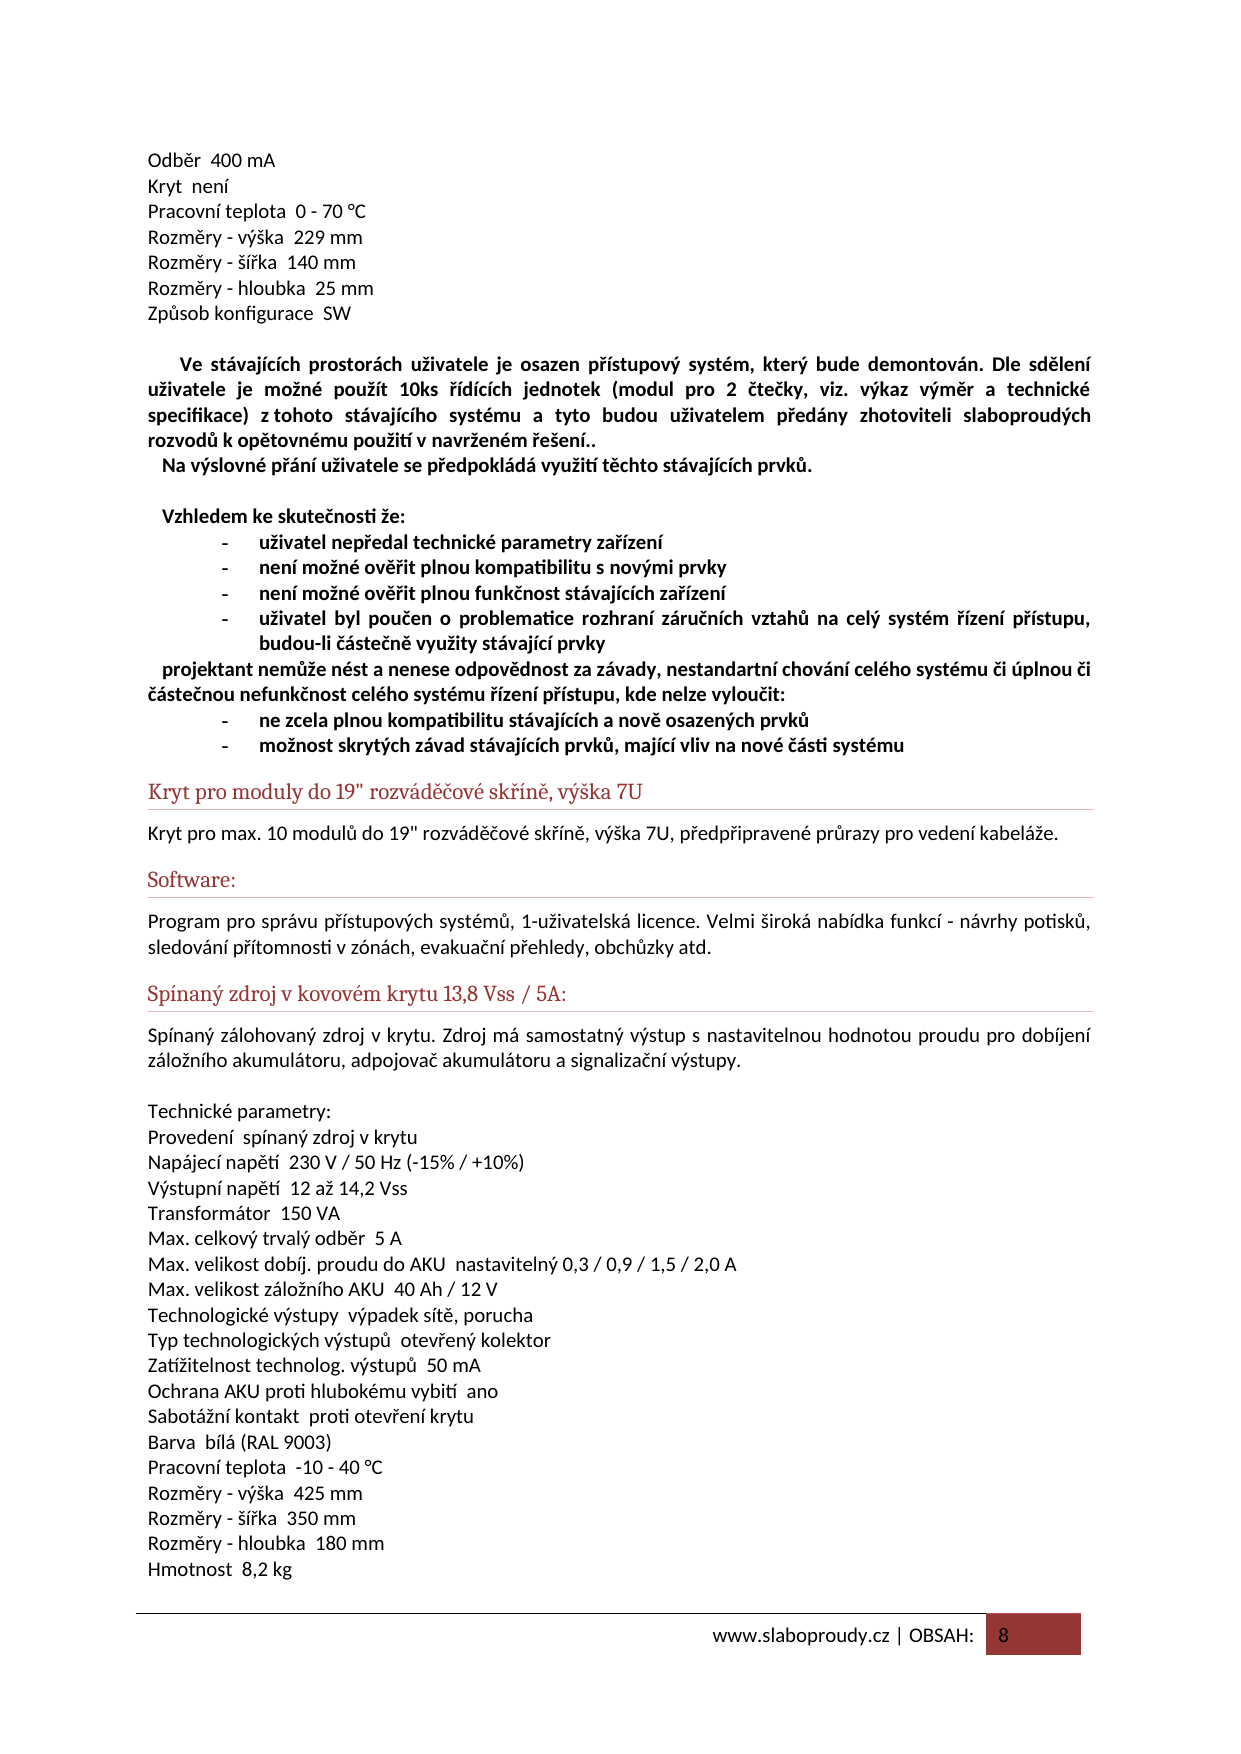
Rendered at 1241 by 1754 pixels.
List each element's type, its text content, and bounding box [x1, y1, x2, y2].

list není možné ověřit plnou kompatibilitu s novými prvky [221, 554, 1093, 580]
list možnost skrytých závad stávajících prvků, mající vliv na nové části systému [221, 732, 1093, 758]
subtitle Spínaný zdroj v kovovém krytu 13,8 Vss / 5A: [148, 980, 1093, 1011]
text Typ technologických výstupů otevřený kolektor [148, 1327, 1093, 1353]
text Sabotážní kontakt proti otevření krytu [148, 1403, 1093, 1429]
text Pracovní teplota 0 - 70 °C [148, 198, 1093, 224]
list uživatel nepředal technické parametry zařízení [221, 529, 1093, 554]
text Způsob konfigurace SW [148, 300, 1093, 326]
text Max. velikost dobíj. proudu do AKU nastavitelný 0,3 / 0,9 / 1,5 / 2,0 A [148, 1251, 1093, 1276]
text Pracovní teplota -10 - 40 °C [148, 1454, 1093, 1480]
subtitle Kryt pro moduly do 19" rozváděčové skříně, výška 7U [148, 778, 1093, 809]
text Barva bílá (RAL 9003) [148, 1429, 1093, 1454]
text Rozměry - výška 229 mm [148, 224, 1093, 249]
text Výstupní napětí 12 až 14,2 Vss [148, 1175, 1093, 1200]
text Vzhledem ke skutečnosti že: [148, 503, 1093, 529]
text Spínaný zálohovaný zdroj v krytu. Zdroj má samostatný výstup s nastavitelnou hodnotou proudu pro dobíjení záložního akumulátoru, adpojovač akumulátoru a signalizační výstupy. [148, 1022, 1093, 1073]
text Kryt pro max. 10 modulů do 19" rozváděčové skříně, výška 7U, předpřipravené průrazy pro vedení kabeláže. [148, 820, 1093, 846]
text Napájecí napětí 230 V / 50 Hz (-15% / +10%) [148, 1149, 1093, 1175]
text Kryt není [148, 173, 1093, 198]
text Na výslovné přání uživatele se předpokládá využití těchto stávajících prvků. [148, 453, 1093, 478]
list není možné ověřit plnou funkčnost stávajících zařízení [221, 580, 1093, 605]
text Technologické výstupy výpadek sítě, porucha [148, 1302, 1093, 1327]
list ne zcela plnou kompatibilitu stávajících a nově osazených prvků [221, 707, 1093, 732]
text Ve stávajících prostorách uživatele je osazen přístupový systém, který bude demontován. Dle sdělení uživatele je možné použít 10ks řídících jednotek (modul pro 2 čtečky, viz. výkaz výměr a technické specifikace) z tohoto stávajícího systému a tyto budou uživatelem předány zhotoviteli slaboproudých rozvodů k opětovnému použití v navrženém řešení.. [148, 351, 1093, 453]
text Technické parametry: [148, 1098, 1093, 1124]
text Odběr 400 mA [148, 148, 1093, 173]
text Rozměry - šířka 350 mm [148, 1505, 1093, 1531]
text Rozměry - hloubka 25 mm [148, 275, 1093, 300]
list uživatel byl poučen o problematice rozhraní záručních vztahů na celý systém řízení přístupu, budou-li částečně využity stávající prvky [221, 605, 1093, 656]
text Hmotnost 8,2 kg [148, 1556, 1093, 1581]
subtitle Software: [148, 867, 1093, 897]
text projektant nemůže nést a nenese odpovědnost za závady, nestandartní chování celého systému či úplnou či částečnou nefunkčnost celého systému řízení přístupu, kde nelze vyloučit: [148, 656, 1093, 707]
text Zatížitelnost technolog. výstupů 50 mA [148, 1353, 1093, 1378]
text Program pro správu přístupových systémů, 1-uživatelská licence. Velmi široká nabídka funkcí - návrhy potisků, sledování přítomnosti v zónách, evakuační přehledy, obchůzky atd. [148, 909, 1093, 959]
text Provedení spínaný zdroj v krytu [148, 1124, 1093, 1149]
text Max. velikost záložního AKU 40 Ah / 12 V [148, 1276, 1093, 1302]
text Rozměry - výška 425 mm [148, 1480, 1093, 1505]
text Max. celkový trvalý odběr 5 A [148, 1226, 1093, 1251]
text Transformátor 150 VA [148, 1200, 1093, 1226]
text Rozměry - šířka 140 mm [148, 249, 1093, 275]
text Ochrana AKU proti hlubokému vybití ano [148, 1378, 1093, 1403]
text Rozměry - hloubka 180 mm [148, 1531, 1093, 1556]
